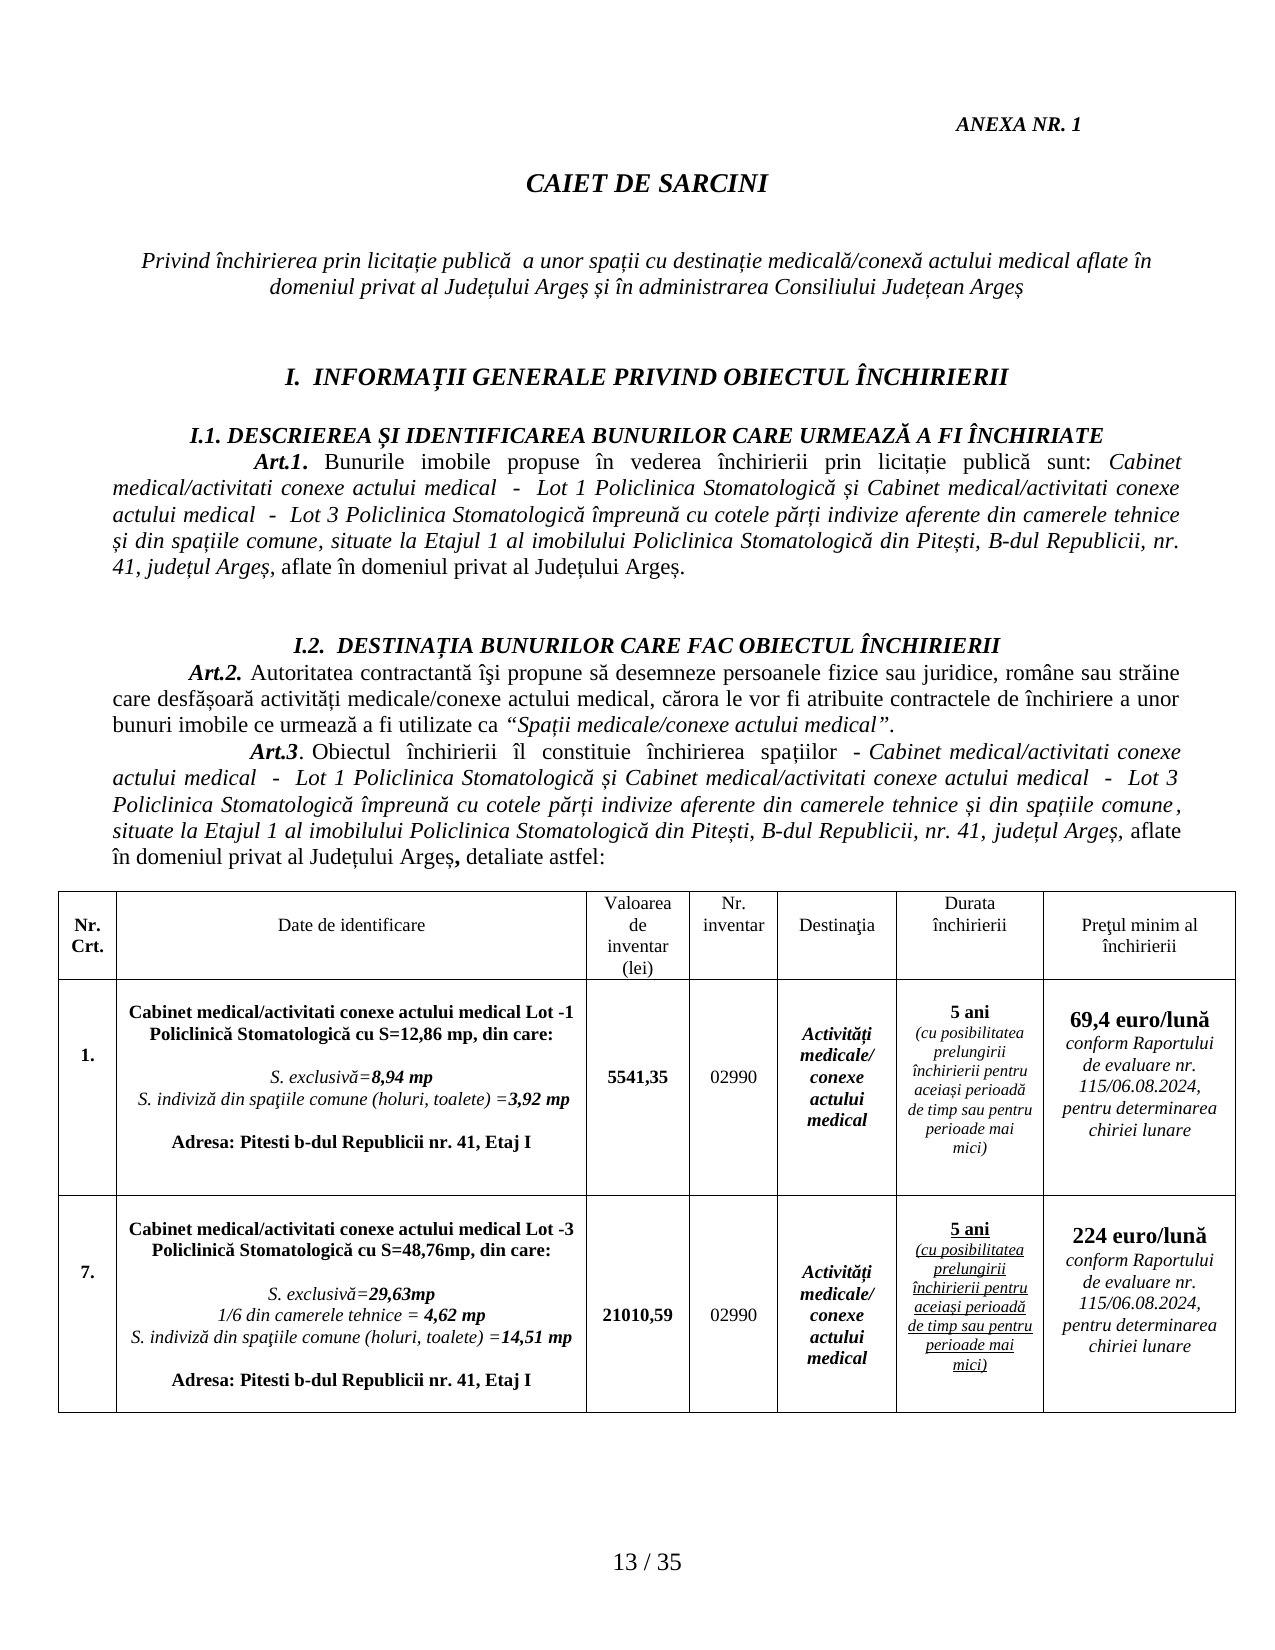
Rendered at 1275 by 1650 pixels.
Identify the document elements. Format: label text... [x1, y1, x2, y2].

table_cell 69,4 euro/lună conform Raportului de evaluare nr. 115/06.08.2024, pentru determinarea chiriei lunare [1044, 980, 1235, 1195]
table_header Nr. Crt. [59, 892, 116, 978]
table_header Destinaţia [778, 892, 896, 978]
table_cell 02990 [690, 1196, 777, 1412]
text I.2. DESTINAȚIA BUNURILOR CARE FAC OBIECTUL ÎNCHIRIERII [112, 632, 1181, 659]
table_cell 1. [59, 980, 116, 1195]
table_cell 5541,35 [587, 980, 689, 1195]
table_header Valoarea de inventar (lei) [587, 892, 689, 978]
table_cell Cabinet medical/activitati conexe actului medical Lot -3 Policlinică Stomatologică cu S=48,76mp, din care: S. exclusivă=29,63mp 1/6 din camerele tehnice = 4,62 mp S. indiviză din spaţiile comune (holuri, toalete) =14,51 mp Adresa: Pitesti b-dul Republicii nr. 41, Etaj I [117, 1196, 586, 1412]
table_cell 5 ani (cu posibilitatea prelungirii închirierii pentru aceiași perioadă de timp sau pentru perioade mai mici) [897, 1196, 1043, 1412]
text Art.1. Bunurile imobile propuse în vederea închirierii prin licitație publică sunt: Cabinet medical/activitati conexe actului medical - Lot 1 Policlinica Stomatologică și Cabinet medical/activitati conexe actului medical - Lot 3 Policlinica Stomatologică împreună cu cotele părți indivize aferente din camerele tehnice și din spațiile comune, situate la Etajul 1 al imobilului Policlinica Stomatologică din Pitești, B-dul Republicii, nr. 41, județul Argeș, aflate în domeniul privat al Județului Argeș. [112, 448, 1181, 580]
text Art.3. Obiectul închirierii îl constituie închirierea spațiilor - Cabinet medical/activitati conexe actului medical - Lot 1 Policlinica Stomatologică și Cabinet medical/activitati conexe actului medical - Lot 3 Policlinica Stomatologică împreună cu cotele părți indivize aferente din camerele tehnice și din spațiile comune, situate la Etajul 1 al imobilului Policlinica Stomatologică din Pitești, B-dul Republicii, nr. 41, județul Argeș, aflate în domeniul privat al Județului Argeș, detaliate astfel: [112, 738, 1181, 870]
table_header Preţul minim al închirierii [1044, 892, 1235, 978]
table_header Date de identificare [117, 892, 586, 978]
table_cell 7. [59, 1196, 116, 1412]
text I. INFORMAȚII GENERALE PRIVIND OBIECTUL ÎNCHIRIERII [112, 362, 1181, 391]
table_cell 5 ani (cu posibilitatea prelungirii închirierii pentru aceiași perioadă de timp sau pentru perioade mai mici) [897, 980, 1043, 1195]
text Art.2. Autoritatea contractantă îşi propune să desemneze persoanele fizice sau juridice, române sau străine care desfășoară activități medicale/conexe actului medical, cărora le vor fi atribuite contractele de închiriere a unor bunuri imobile ce urmează a fi utilizate ca “Spații medicale/conexe actului medical”. [112, 659, 1181, 738]
text Privind închirierea prin licitație publică a unor spații cu destinație medicală/conexă actului medical aflate în domeniul privat al Județului Argeș și în administrarea Consiliului Județean Argeș [112, 247, 1181, 299]
table_cell Activități medicale/ conexe actului medical [778, 1196, 896, 1412]
table_cell Activități medicale/ conexe actului medical [778, 980, 896, 1195]
table_header Nr. inventar [690, 892, 777, 978]
text ANEXA NR. 1 [112, 112, 1181, 136]
table_cell 02990 [690, 980, 777, 1195]
text CAIET DE SARCINI [112, 167, 1181, 199]
table_cell 224 euro/lună conform Raportului de evaluare nr. 115/06.08.2024, pentru determinarea chiriei lunare [1044, 1196, 1235, 1412]
text I.1. DESCRIEREA ȘI IDENTIFICAREA BUNURILOR CARE URMEAZĂ A FI ÎNCHIRIATE [112, 422, 1181, 448]
table_header Durata închirierii [897, 892, 1043, 978]
table_cell 21010,59 [587, 1196, 689, 1412]
table_cell Cabinet medical/activitati conexe actului medical Lot -1 Policlinică Stomatologică cu S=12,86 mp, din care: S. exclusivă=8,94 mp S. indiviză din spaţiile comune (holuri, toalete) =3,92 mp Adresa: Pitesti b-dul Republicii nr. 41, Etaj I [117, 980, 586, 1195]
